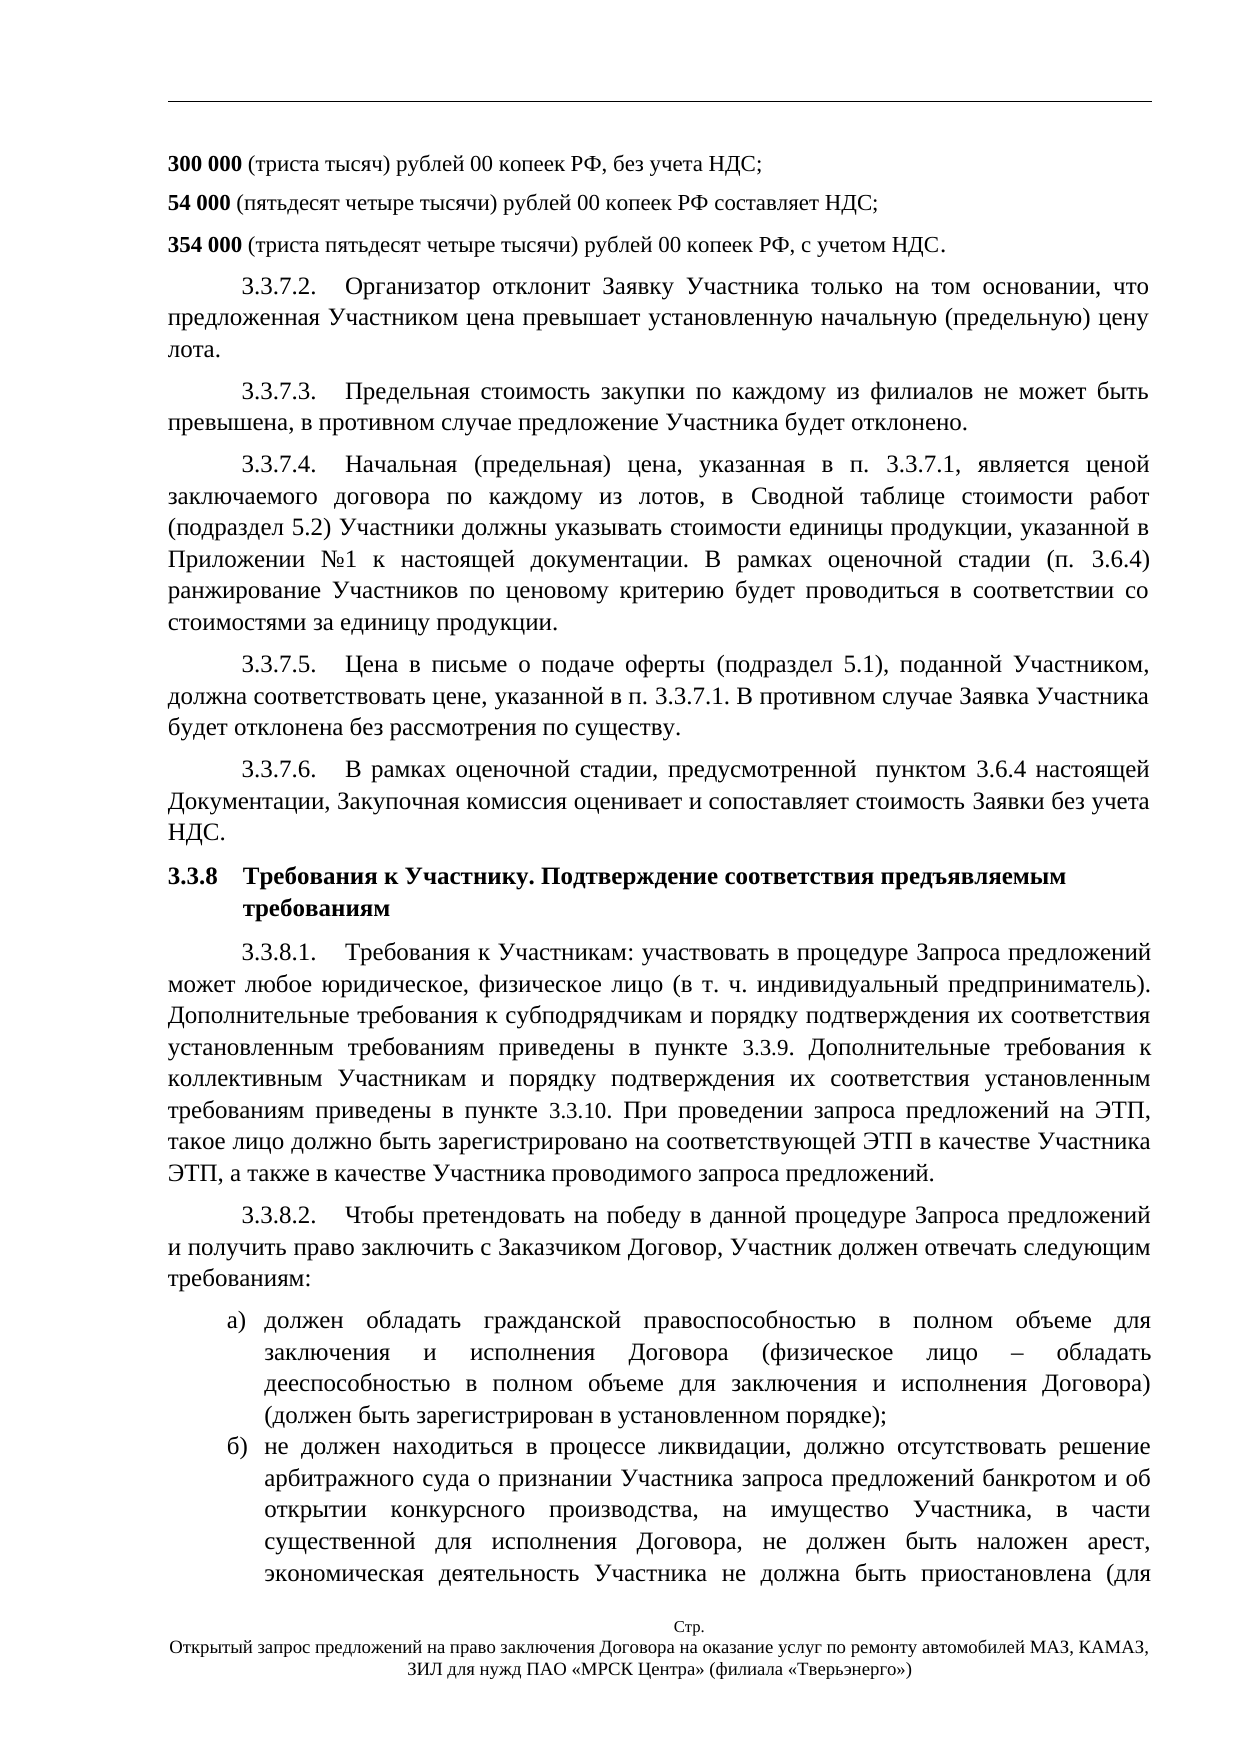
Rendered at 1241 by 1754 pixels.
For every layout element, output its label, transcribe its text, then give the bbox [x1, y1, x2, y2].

text 54 000 (пятьдесят четыре тысячи) рублей 00 копеек РФ составляет НДС; [168, 189, 1150, 216]
list Предельная стоимость закупки по каждому из филиалов не может быть превышена, в противном случае предложение Участника будет отклонено. [168, 376, 1150, 436]
list должен обладать гражданской правоспособностью в полном объеме для заключения и исполнения Договора (физическое лицо – обладать дееспособностью в полном объеме для заключения и исполнения Договора) (должен быть зарегистрирован в установленном порядке); [227, 1305, 1152, 1428]
text 300 000 (триста тысяч) рублей 00 копеек РФ, без учета НДС; [168, 150, 1150, 176]
list Организатор отклонит Заявку Участника только на том основании, что предложенная Участником цена превышает установленную начальную (предельную) цену лота. [168, 271, 1150, 363]
list Чтобы претендовать на победу в данной процедуре Запроса предложений и получить право заключить с Заказчиком Договор, Участник должен отвечать следующим требованиям: [168, 1200, 1152, 1292]
list В рамках оценочной стадии, предусмотренной пунктом 3.6.4 настоящей Документации, Закупочная комиссия оценивает и сопоставляет стоимость Заявки без учета НДС. [168, 754, 1150, 846]
subtitle Требования к Участнику. Подтверждение соответствия предъявляемым требованиям [168, 861, 1152, 922]
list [227, 1431, 1152, 1586]
list Требования к Участникам: участвовать в процедуре Запроса предложений может любое юридическое, физическое лицо (в т. ч. индивидуальный предприниматель). Дополнительные требования к субподрядчикам и порядку подтверждения их соответствия установленным требованиям приведены в пункте 3.3.9. Дополнительные требования к коллективным Участникам и порядку подтверждения их соответствия установленным требованиям приведены в пункте 3.3.10. При проведении запроса предложений на ЭТП, такое лицо должно быть зарегистрировано на соответствующей ЭТП в качестве Участника ЭТП, а также в качестве Участника проводимого запроса предложений. [168, 937, 1152, 1187]
list Начальная (предельная) цена, указанная в п. 3.3.7.1, является ценой заключаемого договора по каждому из лотов, в Сводной таблице стоимости работ (подраздел 5.2) Участники должны указывать стоимости единицы продукции, указанной в Приложении №1 к настоящей документации. В рамках оценочной стадии (п. 3.6.4) ранжирование Участников по ценовому критерию будет проводиться в соответствии со стоимостями за единицу продукции. [168, 449, 1150, 636]
list Цена в письме о подаче оферты (подраздел 5.1), поданной Участником, должна соответствовать цене, указанной в п. 3.3.7.1. В противном случае Заявка Участника будет отклонена без рассмотрения по существу. [168, 649, 1150, 741]
text 354 000 (триста пятьдесят четыре тысячи) рублей 00 копеек РФ, с учетом НДС. [168, 229, 1150, 257]
